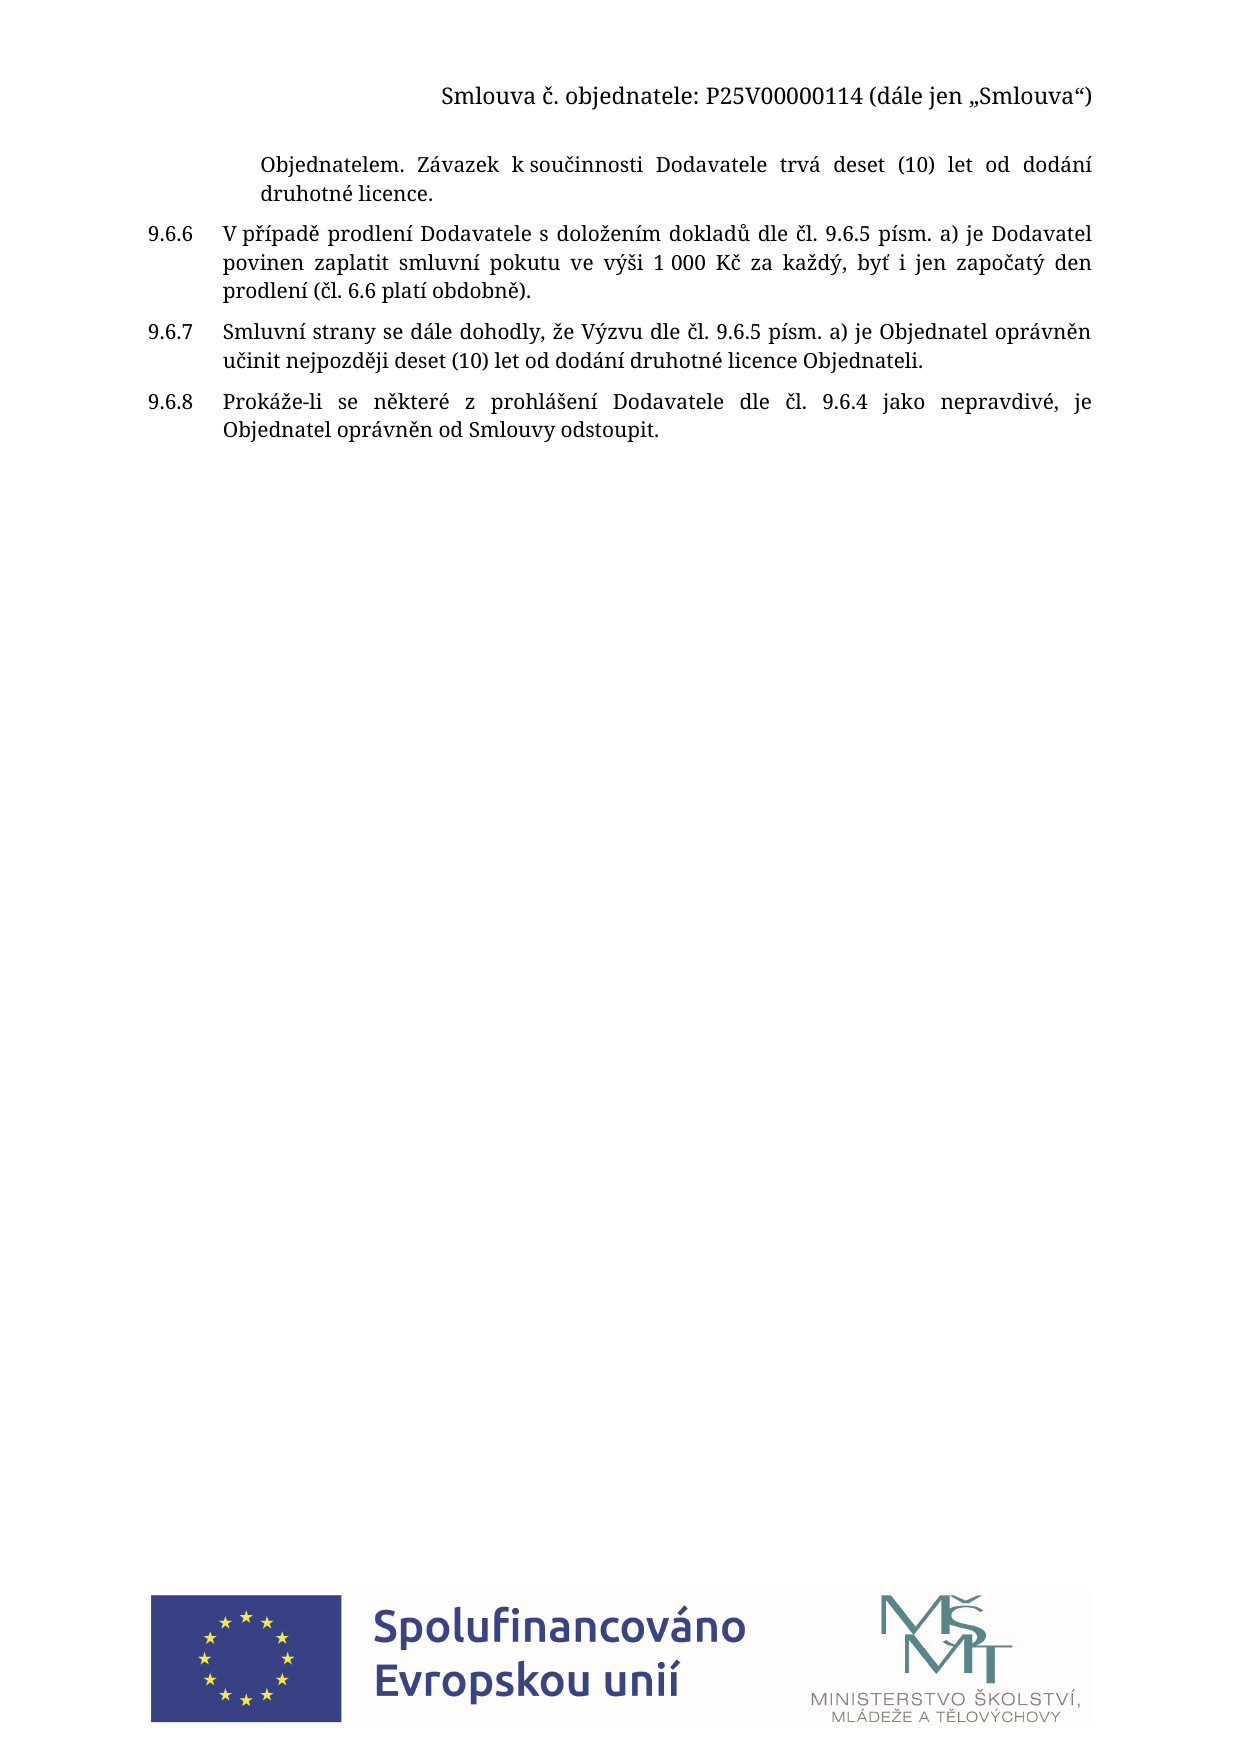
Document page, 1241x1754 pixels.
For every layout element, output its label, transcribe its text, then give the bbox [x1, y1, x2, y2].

list Smluvní strany se dále dohodly, že Výzvu dle čl. 9.6.5 písm. a) je Objednatel oprávněn učinit nejpozději deset (10) let od dodání druhotné licence Objednateli. [148, 317, 1093, 374]
list V případě prodlení Dodavatele s doložením dokladů dle čl. 9.6.5 písm. a) je Dodavatel povinen zaplatit smluvní pokutu ve výši 1 000 Kč za každý, byť i jen započatý den prodlení (čl. 6.6 platí obdobně). [148, 219, 1093, 305]
list Prokáže-li se některé z prohlášení Dodavatele dle čl. 9.6.4 jako nepravdivé, je Objednatel oprávněn od Smlouvy odstoupit. [148, 387, 1093, 444]
picture [147, 1591, 1093, 1726]
